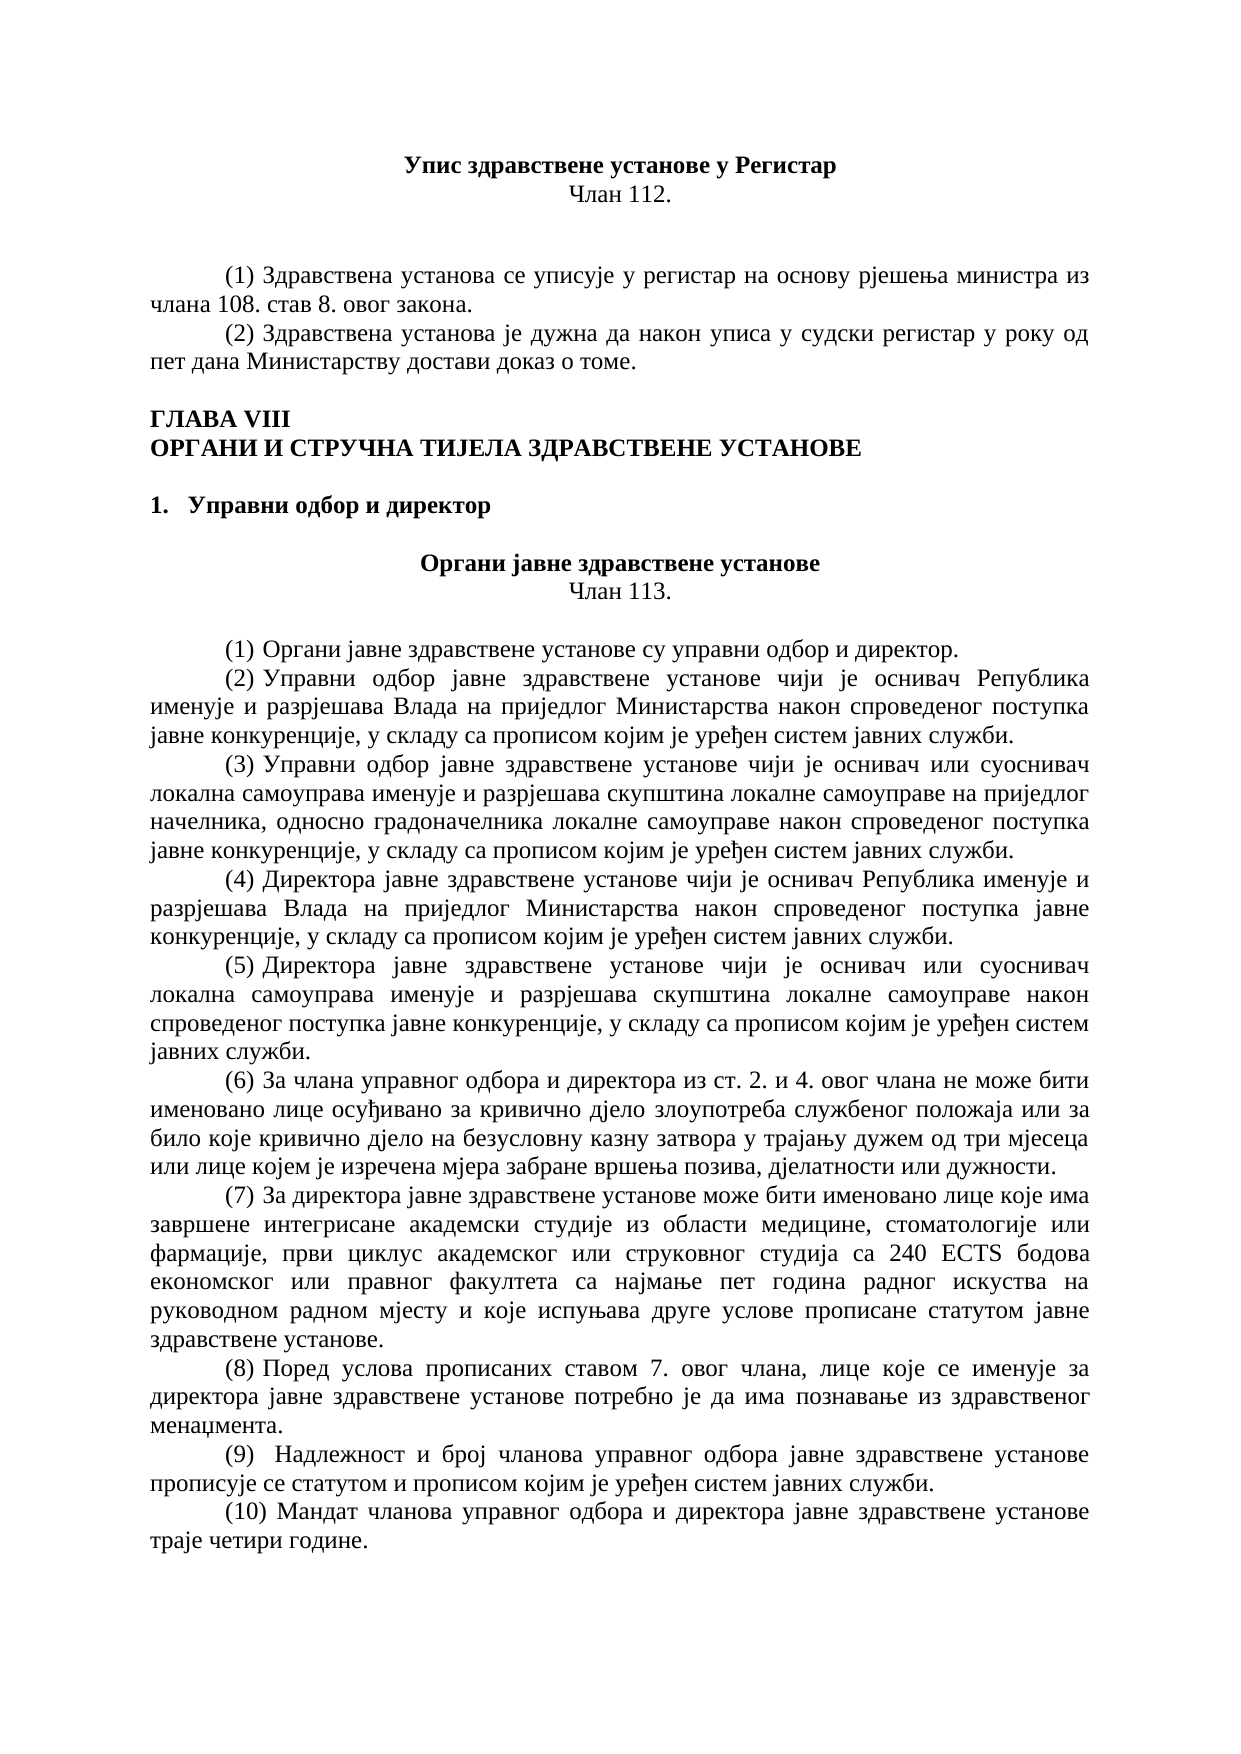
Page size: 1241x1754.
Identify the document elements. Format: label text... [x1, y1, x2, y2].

subtitle ГЛАВА VIII [150, 404, 1090, 433]
list Здравствена установа је дужна да након уписа у судски регистар у року од пет дана Министарству достави доказ о томe. [150, 318, 1090, 375]
list Здравствена установа се уписује у регистар на основу рјешења министра из члана 108. став 8. овог закона. [150, 260, 1090, 318]
list Директорa јавне здравствене установе чији је оснивач или суоснивач локална самоуправа именује и разрјешава скупштина локалне самоуправе након спроведеног поступка јавне конкуренције, у складу са прописом којим је уређен систем јавних служби. [150, 950, 1090, 1065]
text Члан 112. [150, 179, 1090, 207]
list Поред услова прописаних ставом 7. овог члана, лице које се именује за директора јавне здравствене установе потребно је да има познавање из здравственог менаџмента. [150, 1353, 1090, 1439]
subtitle ОРГАНИ И СТРУЧНА ТИЈЕЛА ЗДРАВСТВЕНЕ УСТАНОВЕ [150, 433, 1090, 461]
list Надлежност и број чланова управног одбора јавне здравствене установе прописује се статутом и прописом којим је уређен систем јавних служби. [150, 1439, 1090, 1496]
text Органи јавне здравствене установе [150, 548, 1090, 576]
text Члан 113. [150, 576, 1090, 605]
list Управни одбор јавне здравствене установе чији је оснивач или суоснивач локална самоуправа именује и разрјешава скупштина локалне самоуправе на приједлог начелника, односно градоначелника локалне самоуправе након спроведеног поступка јавне конкуренције, у складу са прописом којим је уређен систем јавних служби. [150, 749, 1090, 864]
list Органи јавне здравствене установе су управни одбор и директор. [150, 634, 1090, 663]
list Управни одбор јавне здравствене установе чији је оснивач Република именује и разрјешава Влада на приједлог Министарства након спроведеног поступка јавне конкуренције, у складу са прописом којим је уређен систем јавних служби. [150, 663, 1090, 749]
subtitle Управни одбор и директор [150, 490, 1090, 519]
text Упис здравствене установе у Регистар [150, 150, 1090, 179]
list За члана управног одбора и директора из ст. 2. и 4. овог члана не може бити именовано лице осуђивано за кривично дјело злоупотреба службеног положаја или за било које кривично дјело на безусловну казну затвора у трајању дужем од три мјесеца или лице којем је изречена мјера забране вршења позива, дјелатности или дужности. [150, 1065, 1090, 1180]
list Директорa јавне здравствене установе чији је оснивач Република именује и разрјешава Влада на приједлог Министарства након спроведеног поступка јавне конкуренције, у складу са прописом којим је уређен систем јавних служби. [150, 864, 1090, 950]
text (10) Мандат чланова управног одбора и директора јавне здравствене установе траје четири године. [150, 1496, 1090, 1554]
list За директора јавне здравствене установе може бити именовано лице које има завршене интегрисане академски студије из области медицине, стоматологије или фармације, први циклус академског или струковног студија са 240 ECTS бодова економског или правног факултета са најмање пет година радног искуства на руководном радном мјесту и које испуњава друге услове прописане статутом јавне здравствене установе. [150, 1180, 1090, 1353]
